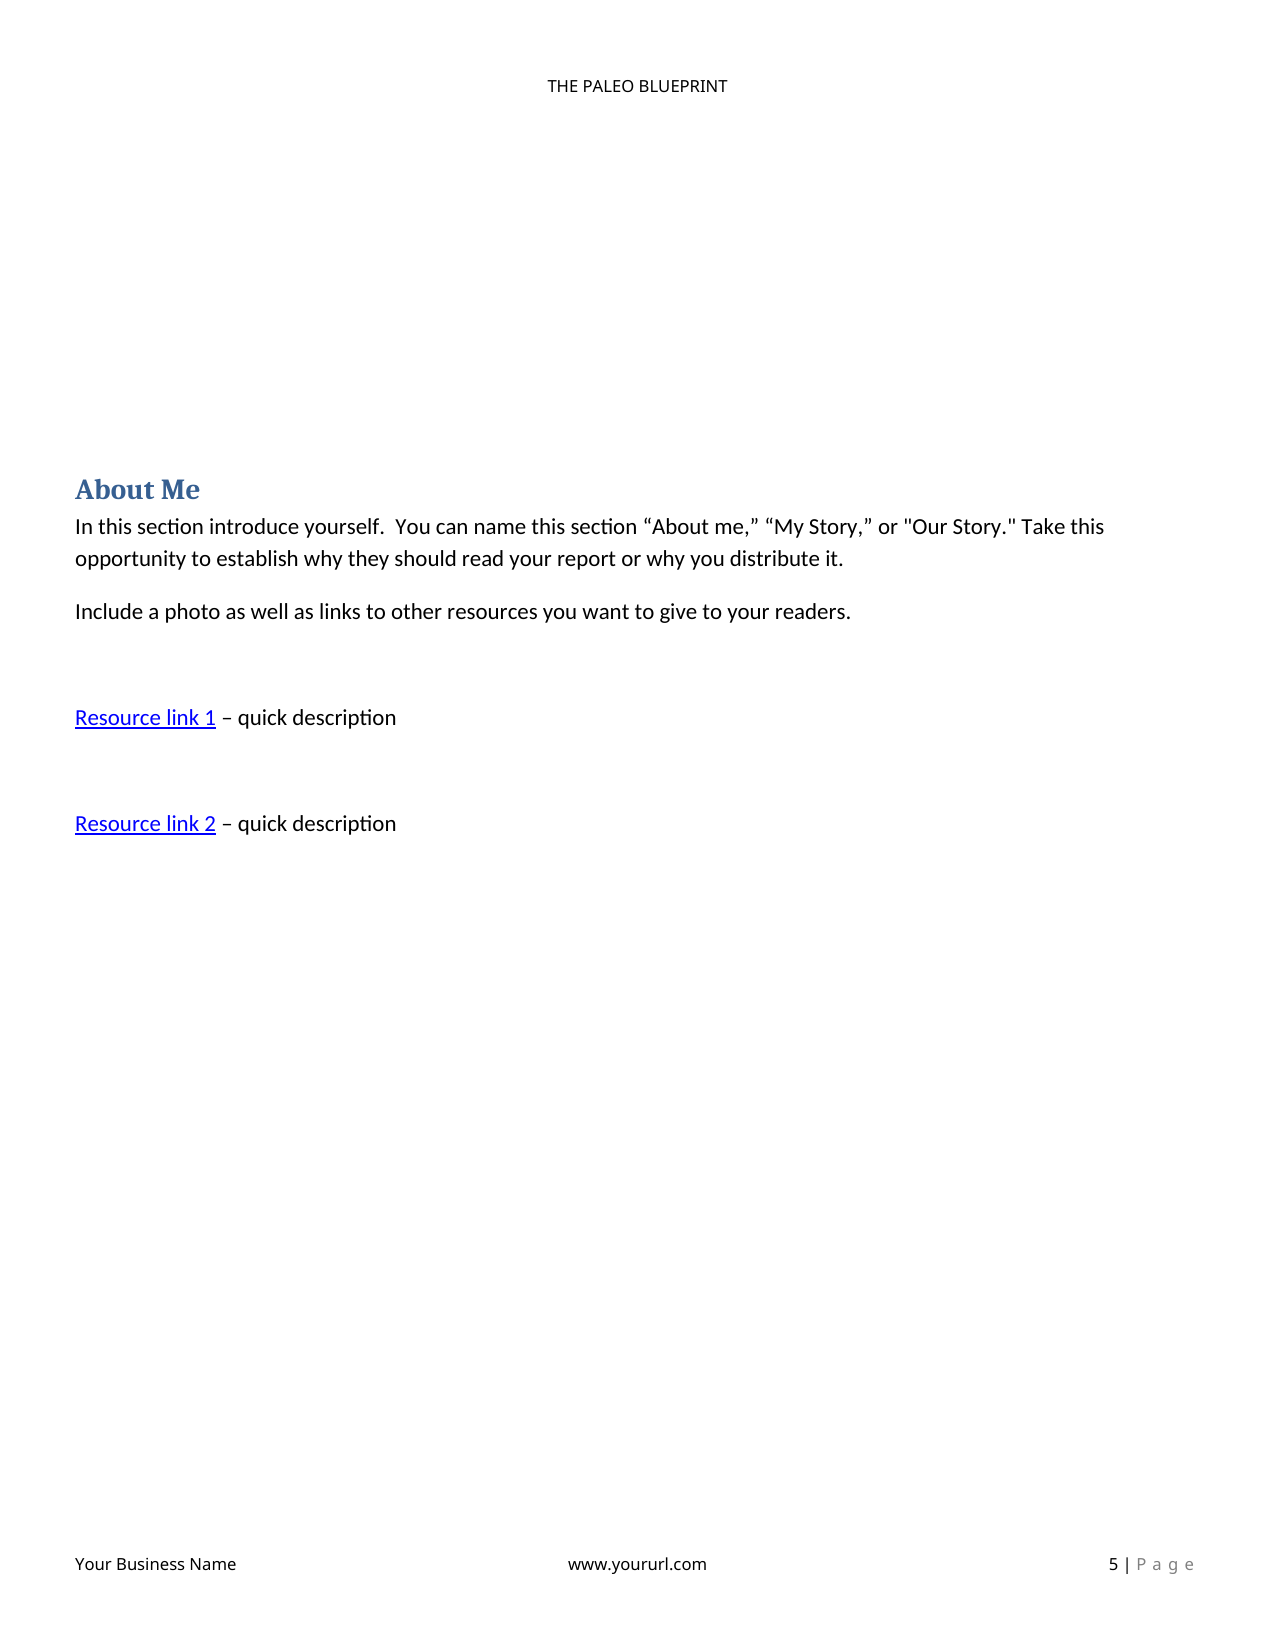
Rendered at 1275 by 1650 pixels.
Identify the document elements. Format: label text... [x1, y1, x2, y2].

subtitle About Me [75, 473, 1200, 507]
text Include a photo as well as links to other resources you want to give to your readers. [75, 597, 1200, 625]
text Resource link 2 – quick description [75, 809, 1200, 837]
text Resource link 1 – quick description [75, 703, 1200, 731]
text In this section introduce yourself. You can name this section “About me,” “My Story,” or "Our Story." Take this opportunity to establish why they should read your report or why you distribute it. [75, 512, 1200, 572]
